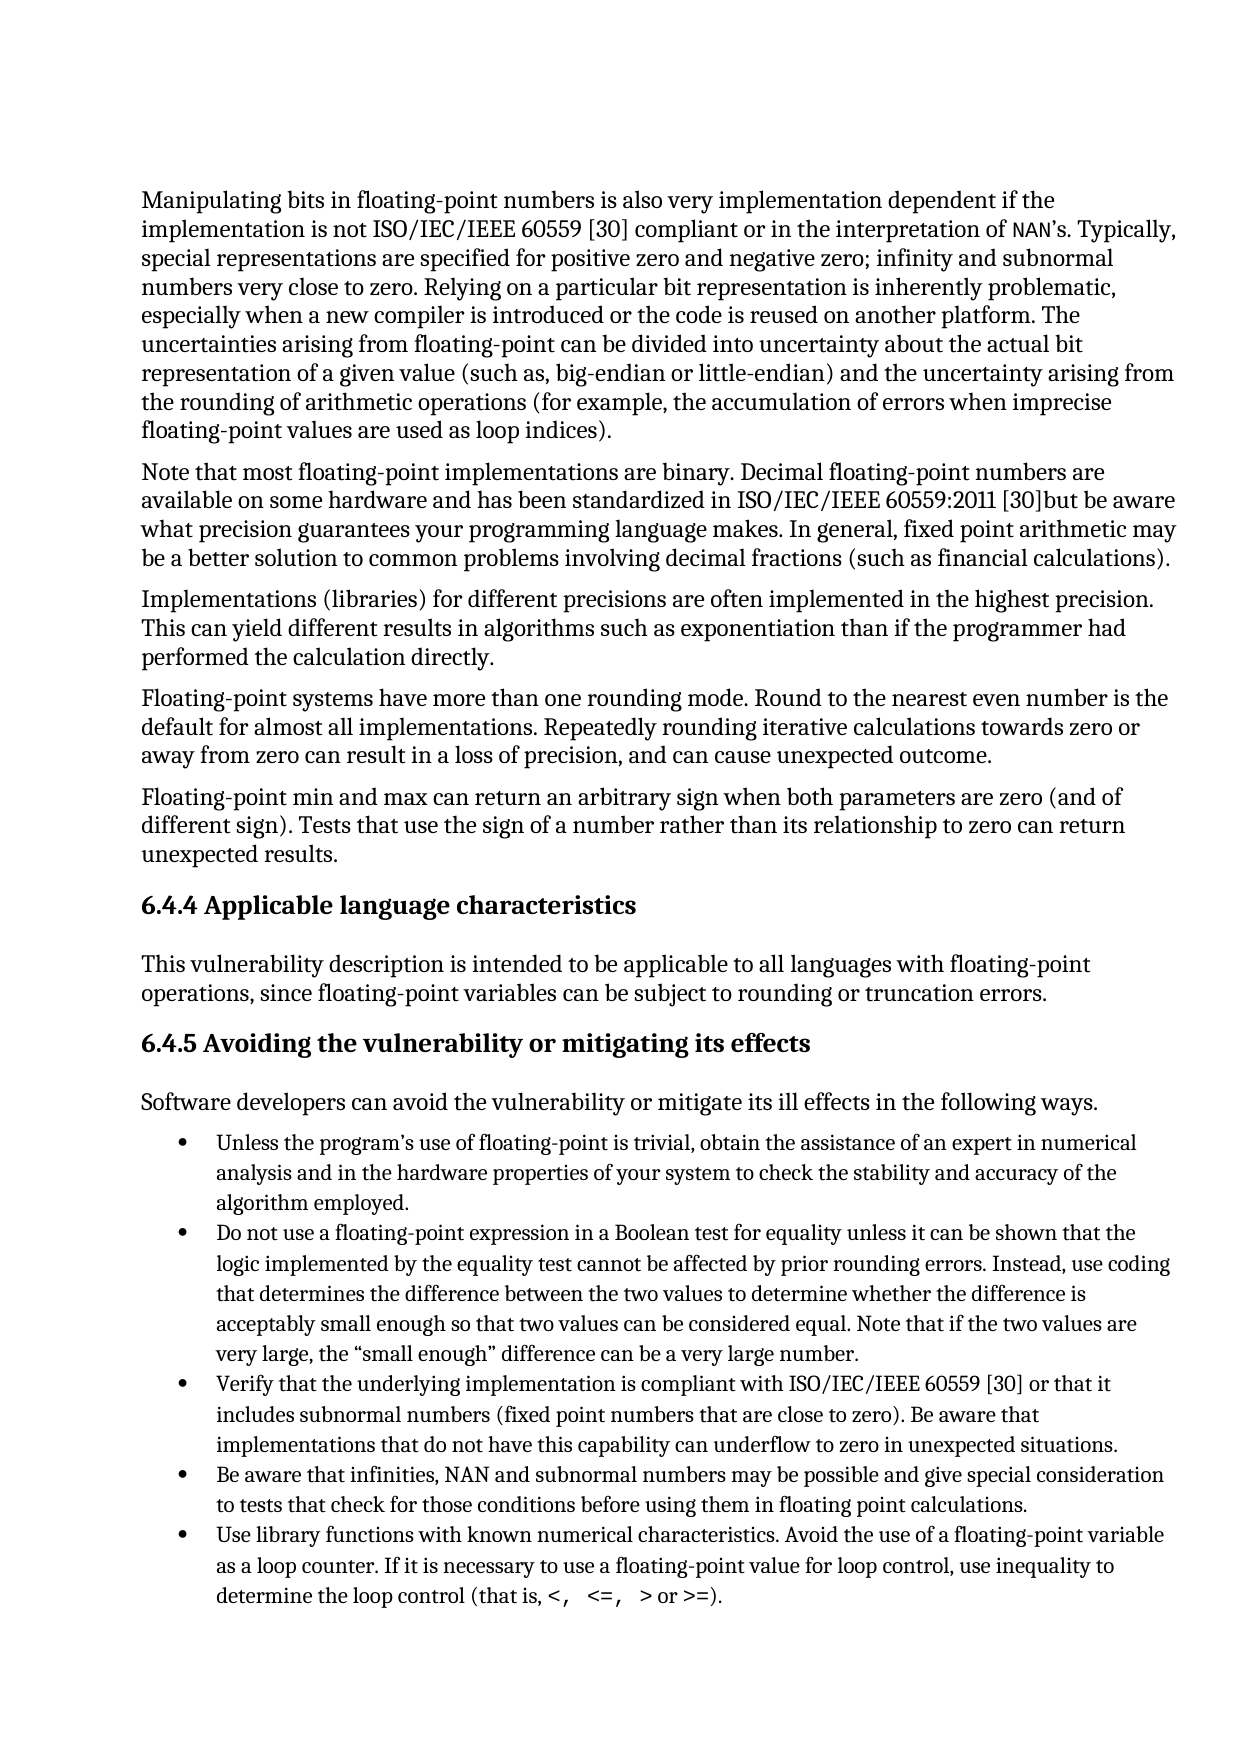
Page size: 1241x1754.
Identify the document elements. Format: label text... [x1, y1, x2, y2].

text This vulnerability description is intended to be applicable to all languages with floating-point operations, since floating-point variables can be subject to rounding or truncation errors. [141, 950, 1182, 1007]
list Unless the program’s use of floating-point is trivial, obtain the assistance of an expert in numerical analysis and in the hardware properties of your system to check the stability and accuracy of the algorithm employed. [178, 1129, 1182, 1216]
list Do not use a floating-point expression in a Boolean test for equality unless it can be shown that the logic implemented by the equality test cannot be affected by prior rounding errors. Instead, use coding that determines the difference between the two values to determine whether the difference is acceptably small enough so that two values can be considered equal. Note that if the two values are very large, the “small enough” difference can be a very large number. [178, 1220, 1182, 1367]
subtitle 6.4.5 Avoiding the vulnerability or mitigating its effects [141, 1028, 1182, 1059]
text Note that most floating-point implementations are binary. Decimal floating-point numbers are available on some hardware and has been standardized in ISO/IEC/IEEE 60559:2011 [30]but be aware what precision guarantees your programming language makes. In general, fixed point arithmetic may be a better solution to common problems involving decimal fractions (such as financial calculations). [141, 458, 1182, 573]
list Use library functions with known numerical characteristics. Avoid the use of a floating-point variable as a loop counter. If it is necessary to use a floating-point value for loop control, use inequality to determine the loop control (that is, <, <=, > or >=). [178, 1522, 1182, 1610]
text Floating-point systems have more than one rounding mode. Round to the nearest even number is the default for almost all implementations. Repeatedly rounding iterative calculations towards zero or away from zero can result in a loss of precision, and can cause unexpected outcome. [141, 684, 1182, 770]
text Manipulating bits in floating-point numbers is also very implementation dependent if the implementation is not ISO/IEC/IEEE 60559 [30] compliant or in the interpretation of NAN’s. Typically, special representations are specified for positive zero and negative zero; infinity and subnormal numbers very close to zero. Relying on a particular bit representation is inherently problematic, especially when a new compiler is introduced or the code is reused on another platform. The uncertainties arising from floating-point can be divided into uncertainty about the actual bit representation of a given value (such as, big-endian or little-endian) and the uncertainty arising from the rounding of arithmetic operations (for example, the accumulation of errors when imprecise floating-point values are used as loop indices). [141, 186, 1182, 445]
list Verify that the underlying implementation is compliant with ISO/IEC/IEEE 60559 [30] or that it includes subnormal numbers (fixed point numbers that are close to zero). Be aware that implementations that do not have this capability can underflow to zero in unexpected situations. [178, 1371, 1182, 1458]
subtitle 6.4.4 Applicable language characteristics [141, 890, 1182, 921]
text Floating-point min and max can return an arbitrary sign when both parameters are zero (and of different sign). Tests that use the sign of a number rather than its relationship to zero can return unexpected results. [141, 783, 1182, 869]
text Implementations (libraries) for different precisions are often implemented in the highest precision. This can yield different results in algorithms such as exponentiation than if the programmer had performed the calculation directly. [141, 585, 1182, 671]
text Software developers can avoid the vulnerability or mitigate its ill effects in the following ways. [141, 1088, 1182, 1117]
list Be aware that infinities, NAN and subnormal numbers may be possible and give special consideration to tests that check for those conditions before using them in floating point calculations. [178, 1462, 1182, 1518]
